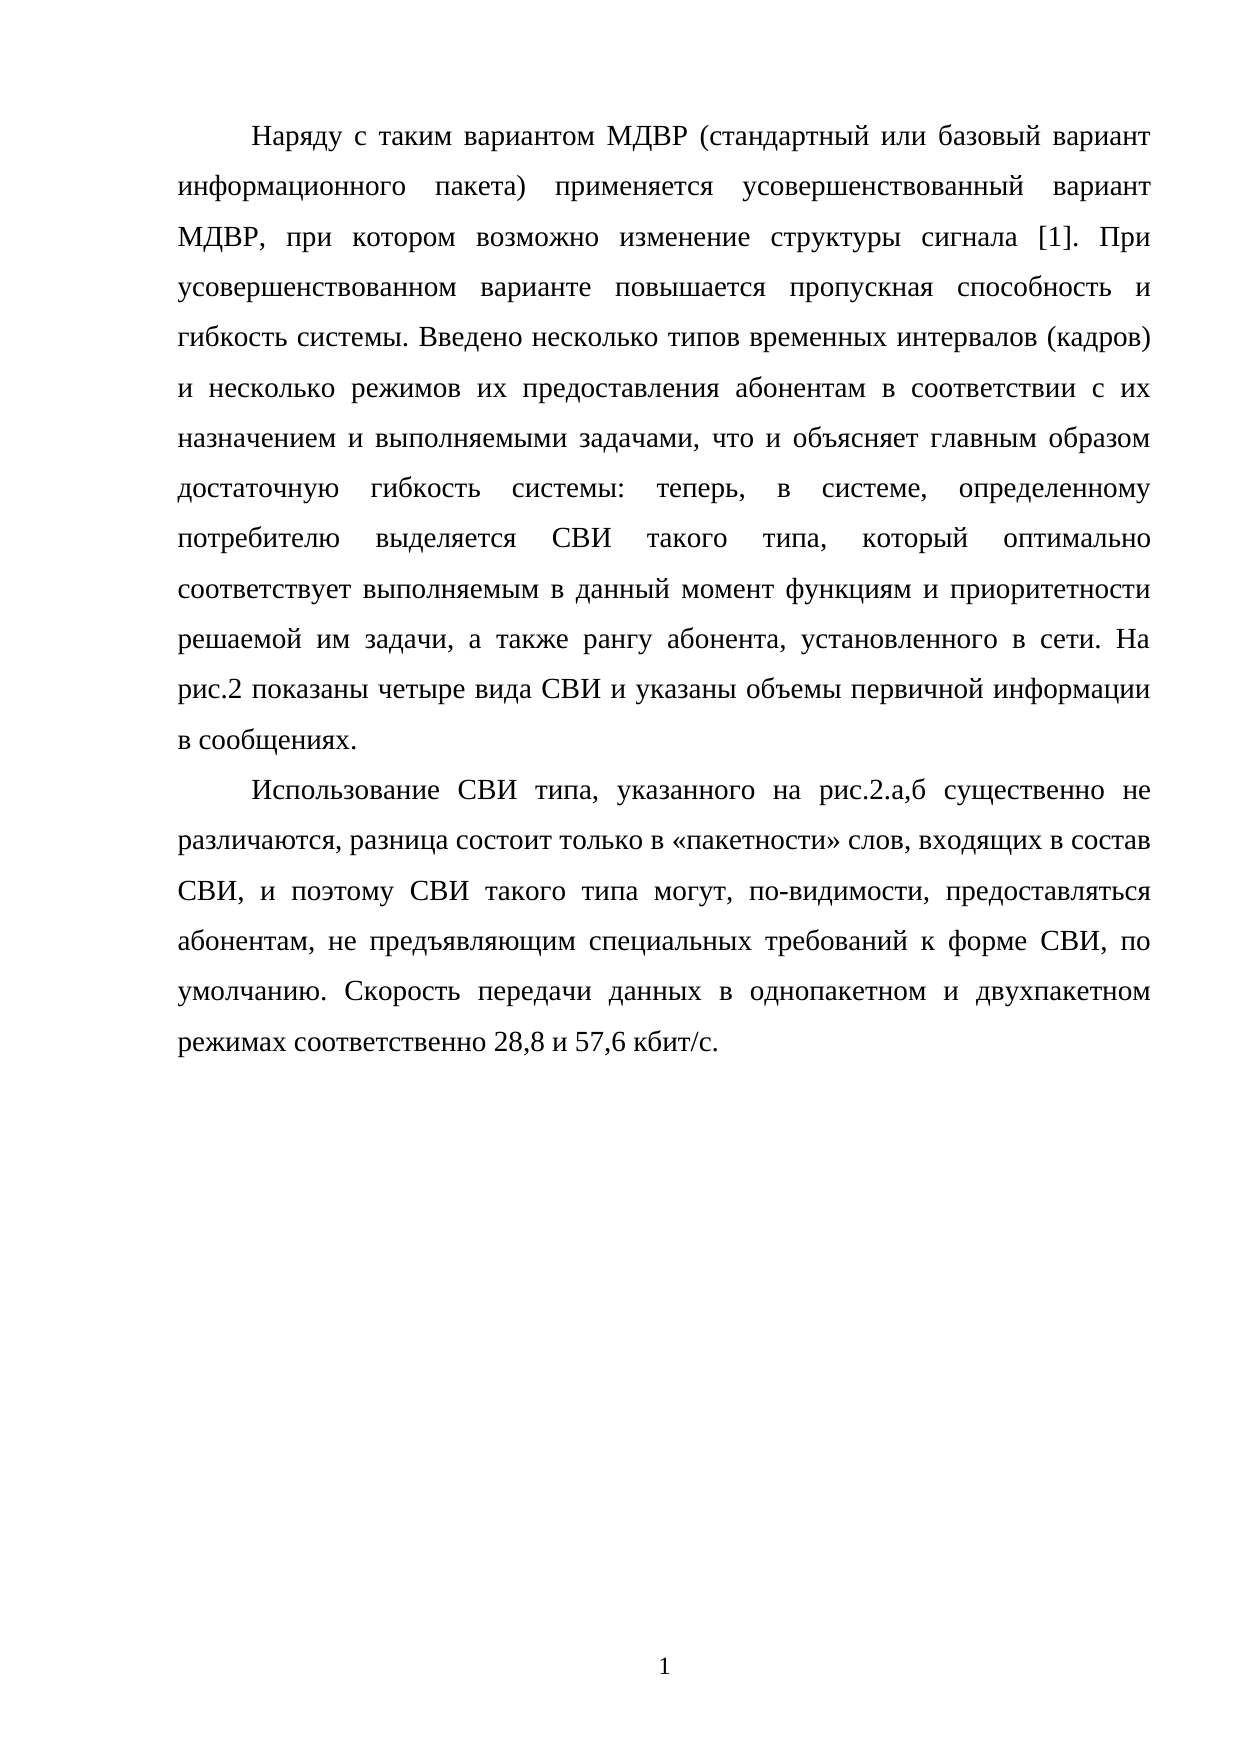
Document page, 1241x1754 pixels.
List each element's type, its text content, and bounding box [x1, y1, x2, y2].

text Использование СВИ типа, указанного на рис.2.а,б существенно не различаются, разница состоит только в «пакетности» слов, входящих в состав СВИ, и поэтому СВИ такого типа могут, по-видимости, предоставляться абонентам, не предъявляющим специальных требований к форме СВИ, по умолчанию. Скорость передачи данных в однопакетном и двухпакетном режимах соответственно 28,8 и 57,6 кбит/с. [177, 772, 1152, 1057]
text Наряду с таким вариантом МДВР (стандартный или базовый вариант информационного пакета) применяется усовершенствованный вариант МДВР, при котором возможно изменение структуры сигнала [1]. При усовершенствованном варианте повышается пропускная способность и гибкость системы. Введено несколько типов временных интервалов (кадров) и несколько режимов их предоставления абонентам в соответствии с их назначением и выполняемыми задачами, что и объясняет главным образом достаточную гибкость системы: теперь, в системе, определенному потребителю выделяется СВИ такого типа, который оптимально соответствует выполняемым в данный момент функциям и приоритетности решаемой им задачи, а также рангу абонента, установленного в сети. На рис.2 показаны четыре вида СВИ и указаны объемы первичной информации в сообщениях. [177, 118, 1152, 755]
